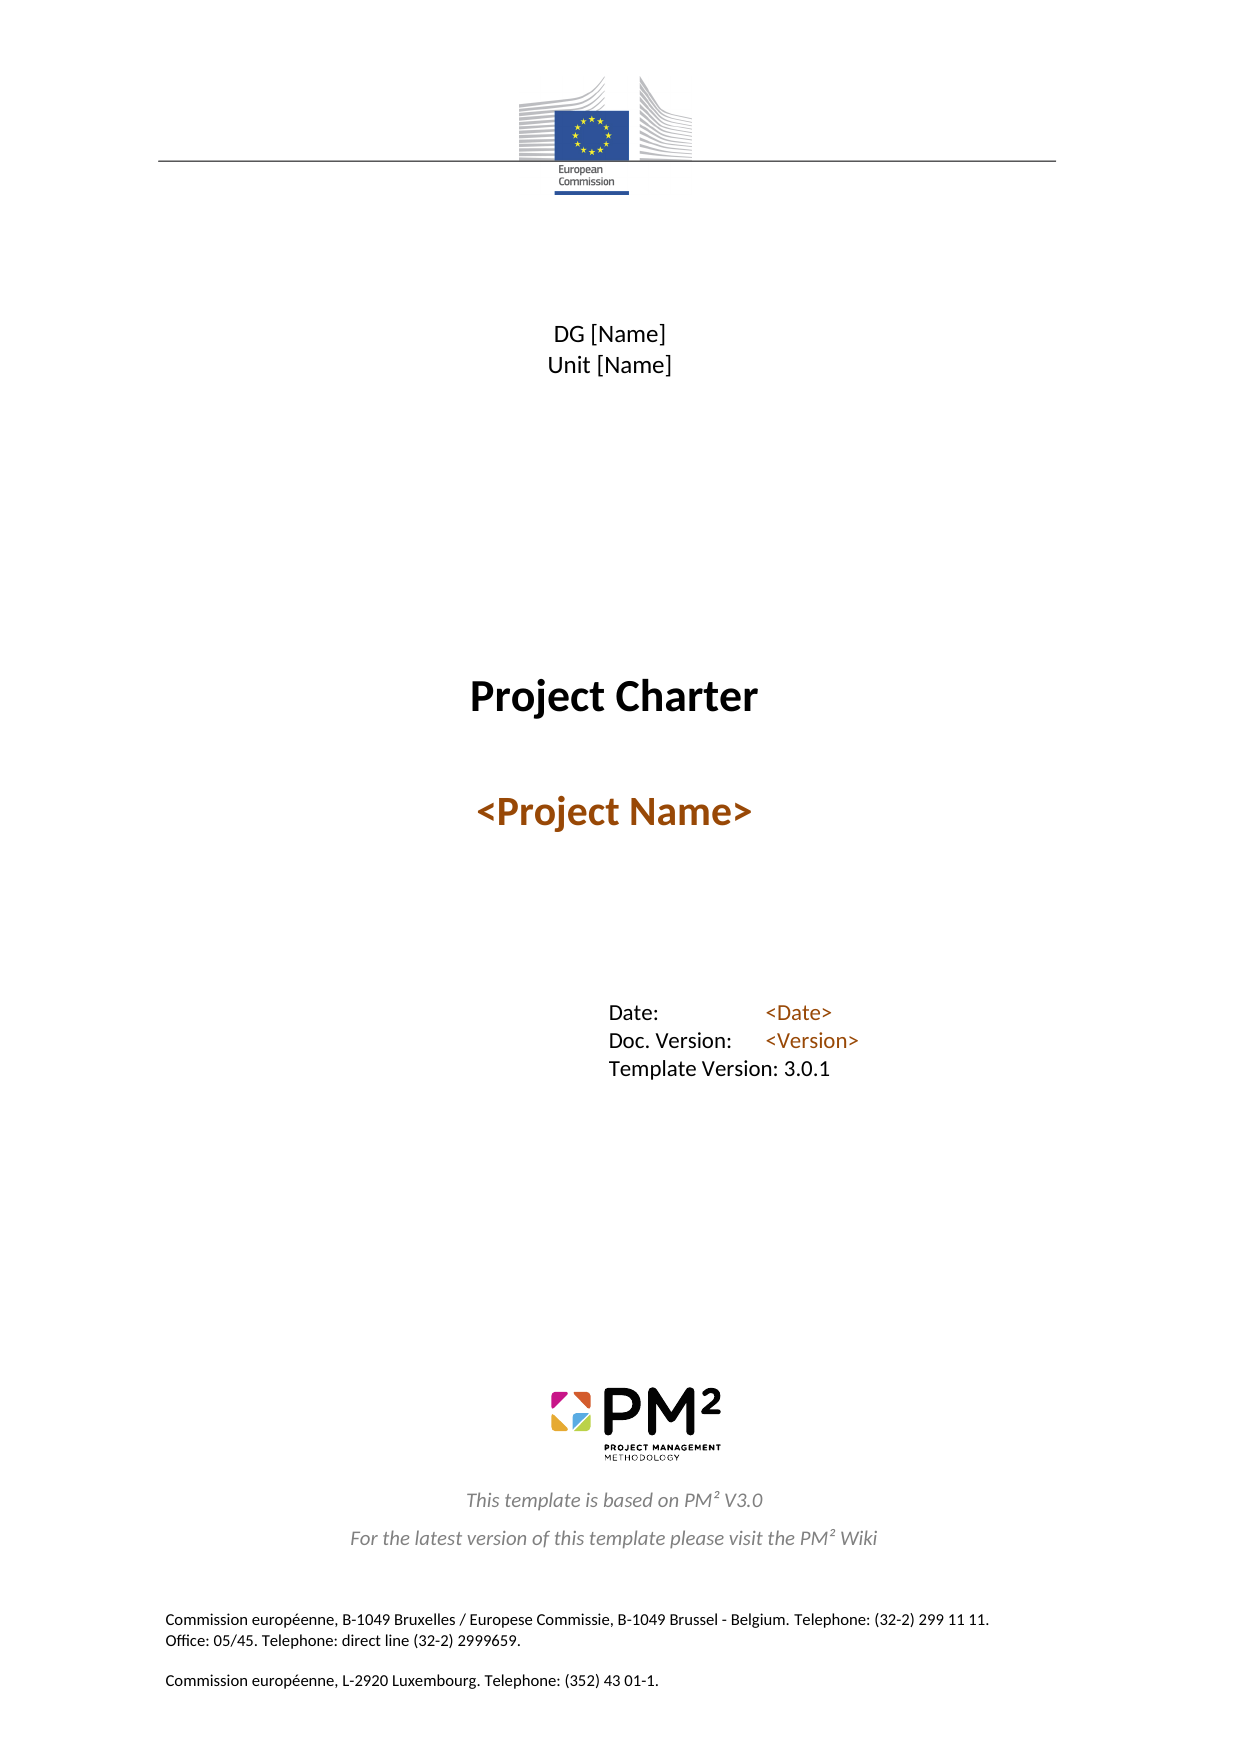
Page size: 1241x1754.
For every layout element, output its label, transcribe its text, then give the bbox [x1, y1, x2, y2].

text Template Version: 3.0.1 [540, 1054, 1063, 1083]
text DG [Name] [165, 318, 1054, 349]
text <Project Name> [165, 785, 1063, 836]
text Unit [Name] [165, 349, 1054, 379]
text Doc. Version: <Version> [540, 1027, 1063, 1054]
subtitle Project Charter [165, 667, 1063, 723]
text This template is based on PM² V3.0 [165, 1487, 1063, 1513]
text For the latest version of this template please visit the PM² Wiki [165, 1525, 1063, 1551]
text Date: <Date> [540, 998, 1063, 1027]
